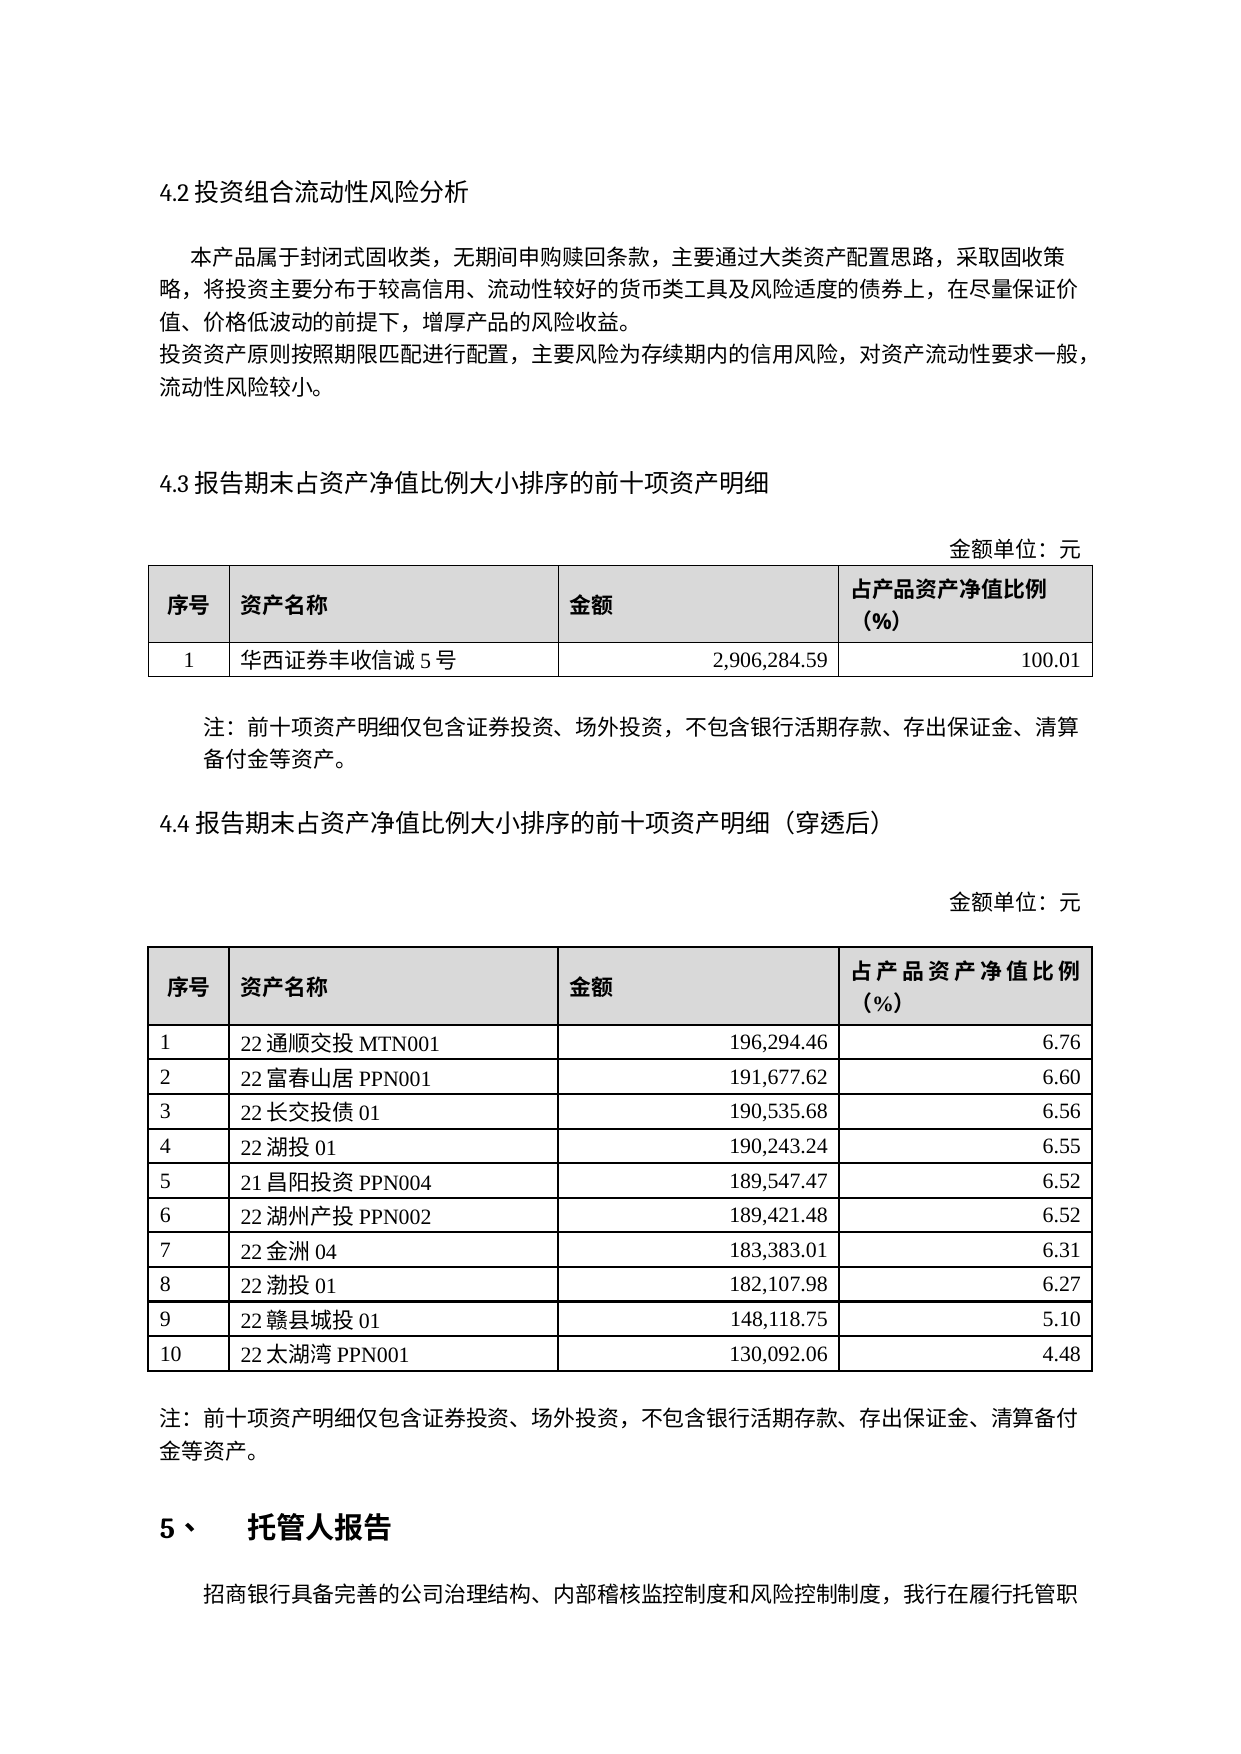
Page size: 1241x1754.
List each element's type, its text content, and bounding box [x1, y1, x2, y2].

table_cell 10 [149, 1337, 228, 1369]
table_cell 100.01 [839, 643, 1092, 676]
table_cell 6.52 [840, 1164, 1091, 1197]
text 本产品属于封闭式固收类，无期间申购赎回条款，主要通过大类资产配置思路，采取固收策略，将投资主要分布于较高信用、流动性较好的货币类工具及风险适度的债券上，在尽量保证价值、价格低波动的前提下，增厚产品的风险收益。 [159, 239, 1081, 337]
table_cell 190,243.24 [559, 1130, 838, 1162]
table_header 占产品资产净值比例（%） [840, 948, 1091, 1024]
table_cell 5 [149, 1164, 228, 1197]
table_cell 191,677.62 [559, 1060, 838, 1093]
table_header 占产品资产净值比例（%） [839, 566, 1092, 642]
table_cell 9 [149, 1303, 228, 1335]
text 金额单位：元 [159, 884, 1081, 917]
table_cell 4.48 [840, 1337, 1091, 1369]
table_cell 6 [149, 1199, 228, 1231]
text 注：前十项资产明细仅包含证券投资、场外投资，不包含银行活期存款、存出保证金、清算备付金等资产。 [204, 709, 1081, 774]
table_cell 22赣县城投01 [230, 1303, 557, 1335]
table_cell 6.27 [840, 1268, 1091, 1300]
table_cell 21昌阳投资PPN004 [230, 1164, 557, 1197]
table_cell 4 [149, 1130, 228, 1162]
table_cell 5.10 [840, 1303, 1091, 1335]
table_header 序号 [149, 948, 228, 1024]
table_cell 7 [149, 1233, 228, 1266]
title 托管人报告 [159, 1495, 1081, 1560]
table_cell 189,421.48 [559, 1199, 838, 1231]
table_cell 6.55 [840, 1130, 1091, 1162]
table_cell 22富春山居PPN001 [230, 1060, 557, 1093]
table_header 资产名称 [230, 948, 557, 1024]
title 投资组合流动性风险分析 [159, 158, 1081, 223]
table_cell 8 [149, 1268, 228, 1300]
table_cell 6.76 [840, 1026, 1091, 1058]
table_cell 2 [149, 1060, 228, 1093]
table_cell 2,906,284.59 [559, 643, 838, 676]
table_header 资产名称 [230, 566, 558, 642]
table_cell 22渤投01 [230, 1268, 557, 1300]
table_cell 6.52 [840, 1199, 1091, 1231]
table_cell 22湖投01 [230, 1130, 557, 1162]
table_header 金额 [559, 948, 838, 1024]
table_cell 6.60 [840, 1060, 1091, 1093]
table_cell 130,092.06 [559, 1337, 838, 1369]
text 投资资产原则按照期限匹配进行配置，主要风险为存续期内的信用风险，对资产流动性要求一般，流动性风险较小。 [159, 337, 1081, 402]
table_cell 22太湖湾PPN001 [230, 1337, 557, 1369]
title 报告期末占资产净值比例大小排序的前十项资产明细（穿透后） [159, 790, 1081, 855]
text 金额单位：元 [159, 532, 1081, 564]
title 报告期末占资产净值比例大小排序的前十项资产明细 [159, 451, 1081, 516]
table_header 序号 [149, 566, 229, 642]
table_cell 190,535.68 [559, 1095, 838, 1127]
table_cell 1 [149, 643, 229, 676]
table_cell 22通顺交投MTN001 [230, 1026, 557, 1058]
table_cell 华西证券丰收信诚5号 [230, 643, 558, 676]
table_cell 22长交投债01 [230, 1095, 557, 1127]
text 注：前十项资产明细仅包含证券投资、场外投资，不包含银行活期存款、存出保证金、清算备付金等资产。 [159, 1401, 1081, 1466]
table_header 金额 [559, 566, 838, 642]
table_cell 22金洲04 [230, 1233, 557, 1266]
table_cell 6.31 [840, 1233, 1091, 1266]
table_cell 189,547.47 [559, 1164, 838, 1197]
table_cell 6.56 [840, 1095, 1091, 1127]
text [159, 1576, 1092, 1609]
table_cell 196,294.46 [559, 1026, 838, 1058]
table_cell 182,107.98 [559, 1268, 838, 1300]
table_cell 22湖州产投PPN002 [230, 1199, 557, 1231]
table_cell 183,383.01 [559, 1233, 838, 1266]
table_cell 3 [149, 1095, 228, 1127]
table_cell 1 [149, 1026, 228, 1058]
table_cell 148,118.75 [559, 1303, 838, 1335]
